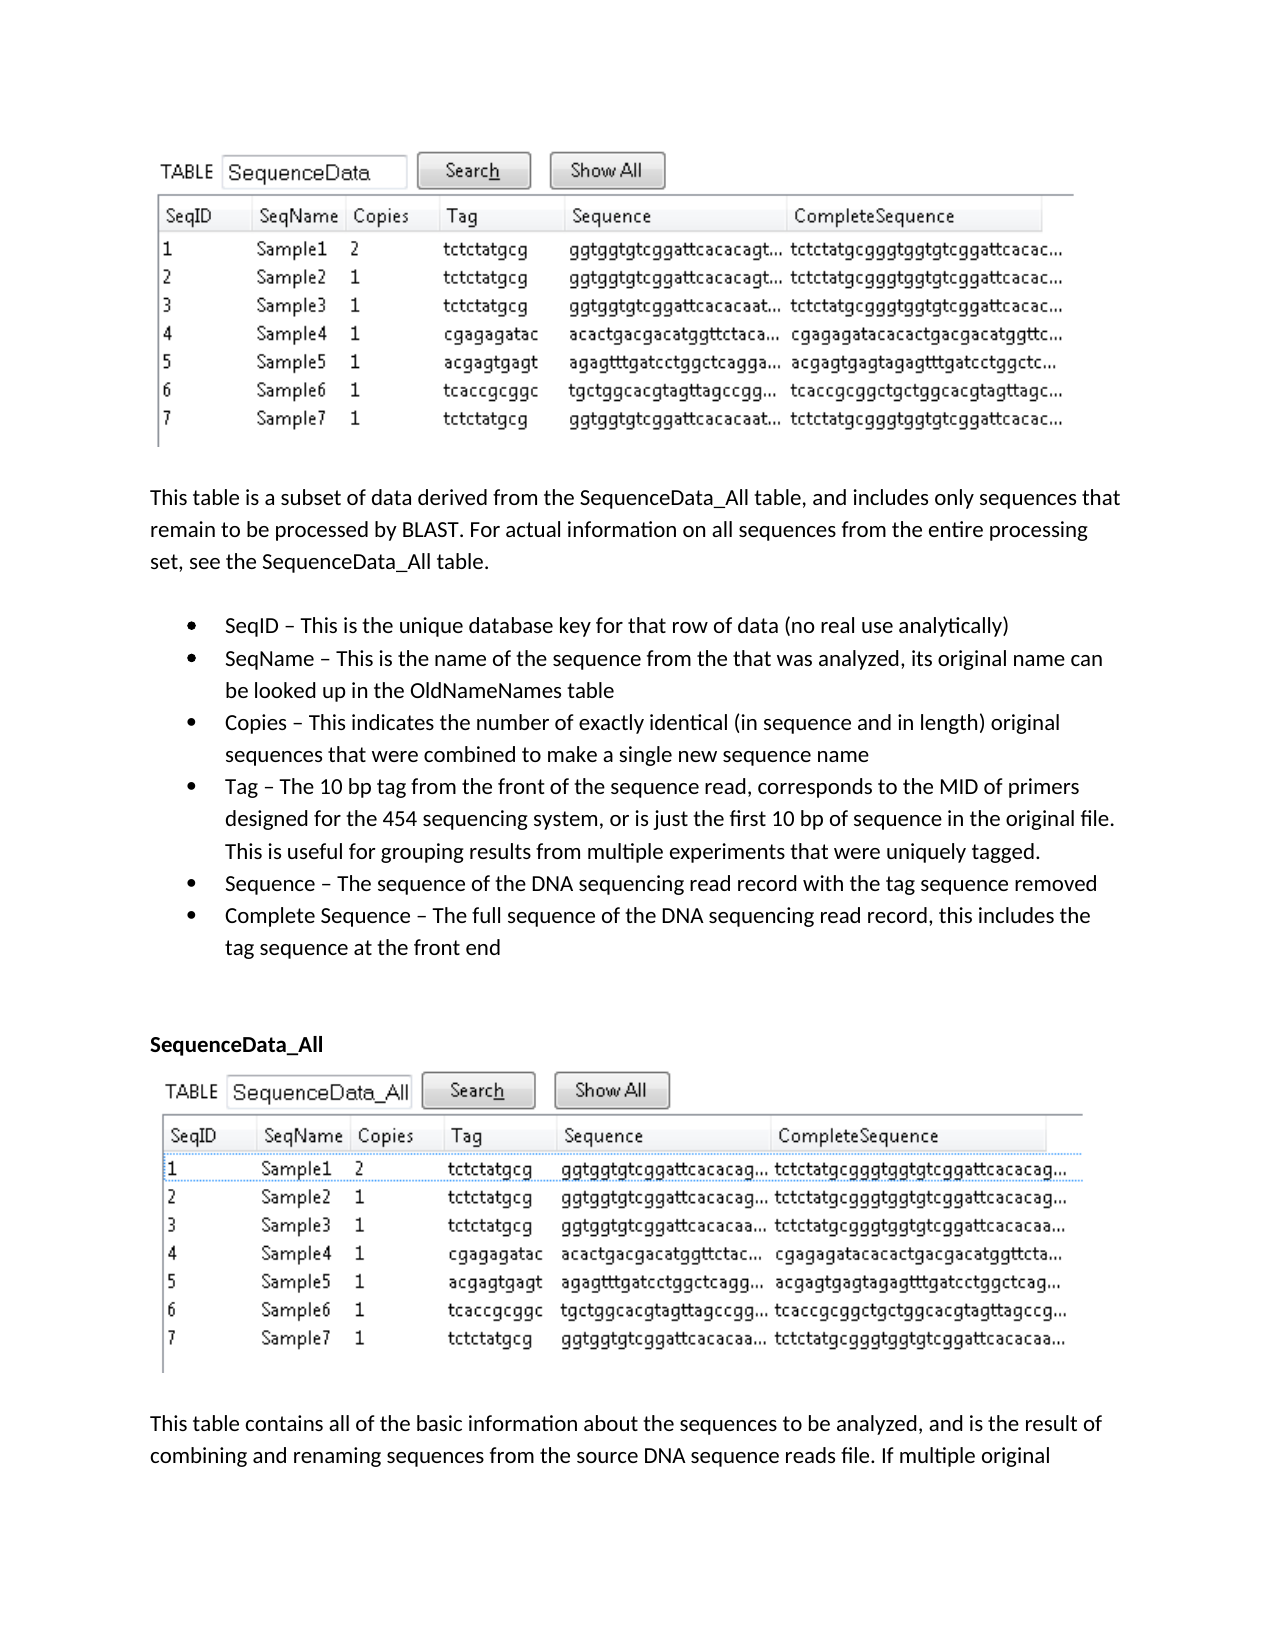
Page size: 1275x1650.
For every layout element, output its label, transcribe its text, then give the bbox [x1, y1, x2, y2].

picture [150, 150, 1074, 447]
picture [150, 1062, 1083, 1373]
list Tag – The 10 bp tag from the front of the sequence read, corresponds to the MID of primers designed for the 454 sequencing system, or is just the first 10 bp of sequence in the original file. This is useful for grouping results from multiple experiments that were uniquely tagged. [187, 772, 1125, 865]
list Sequence – The sequence of the DNA sequencing read record with the tag sequence removed [187, 869, 1125, 897]
text SequenceData_All [150, 1030, 1125, 1058]
list SeqName – This is the name of the sequence from the that was analyzed, its original name can be looked up in the OldNameNames table [187, 644, 1125, 704]
list Copies – This indicates the number of exactly identical (in sequence and in length) original sequences that were combined to make a single new sequence name [187, 708, 1125, 768]
list Complete Sequence – The full sequence of the DNA sequencing read record, this includes the tag sequence at the front end [187, 901, 1125, 961]
list SeqID – This is the unique database key for that row of data (no real use analytically) [187, 611, 1125, 639]
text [150, 1409, 1125, 1469]
text This table is a subset of data derived from the SequenceData_All table, and includes only sequences that remain to be processed by BLAST. For actual information on all sequences from the entire processing set, see the SequenceData_All table. [150, 483, 1125, 575]
